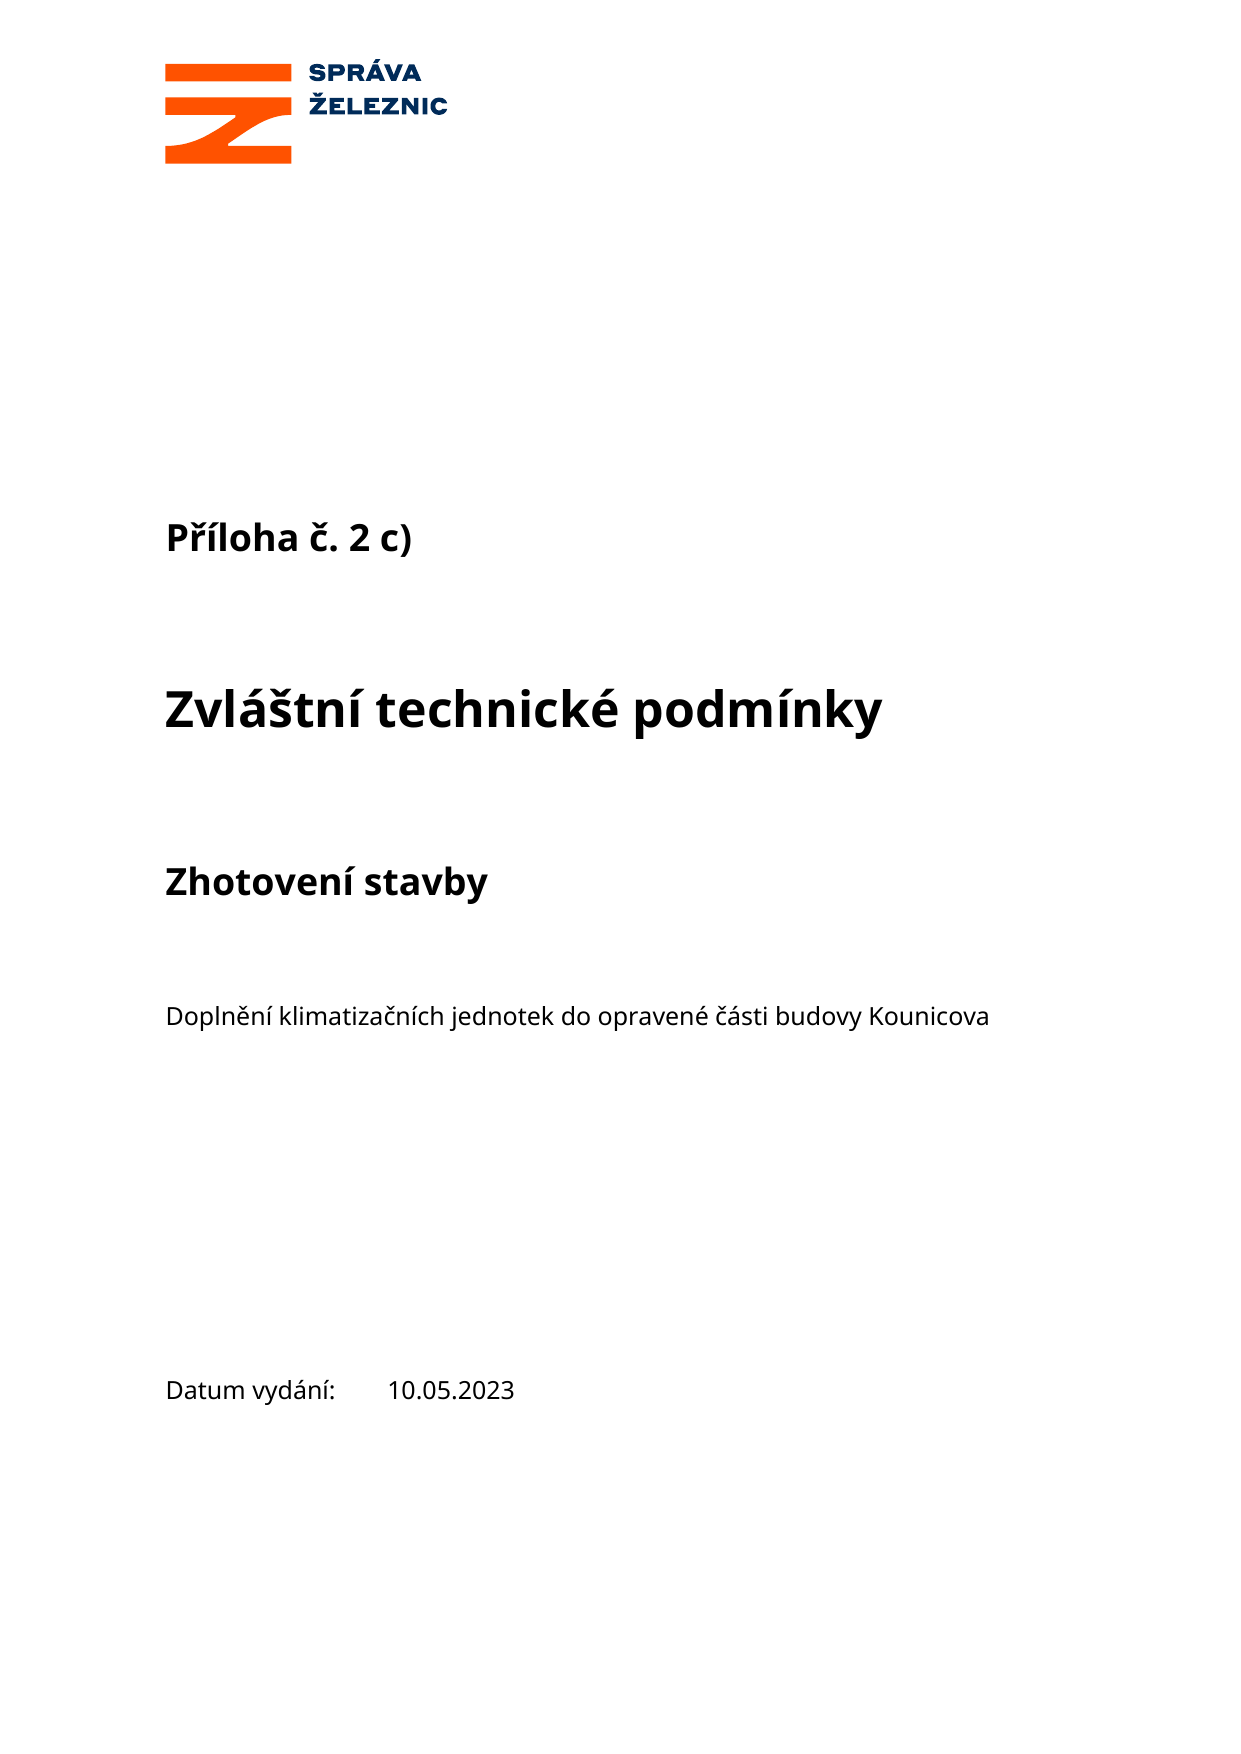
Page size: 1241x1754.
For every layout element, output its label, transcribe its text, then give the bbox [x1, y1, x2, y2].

text Zvláštní technické podmínky [165, 674, 1075, 742]
text Zhotovení stavby [165, 855, 1075, 906]
text Příloha č. 2 c) [165, 512, 1075, 563]
text Datum vydání: 10.05.2023 [165, 1373, 1075, 1407]
